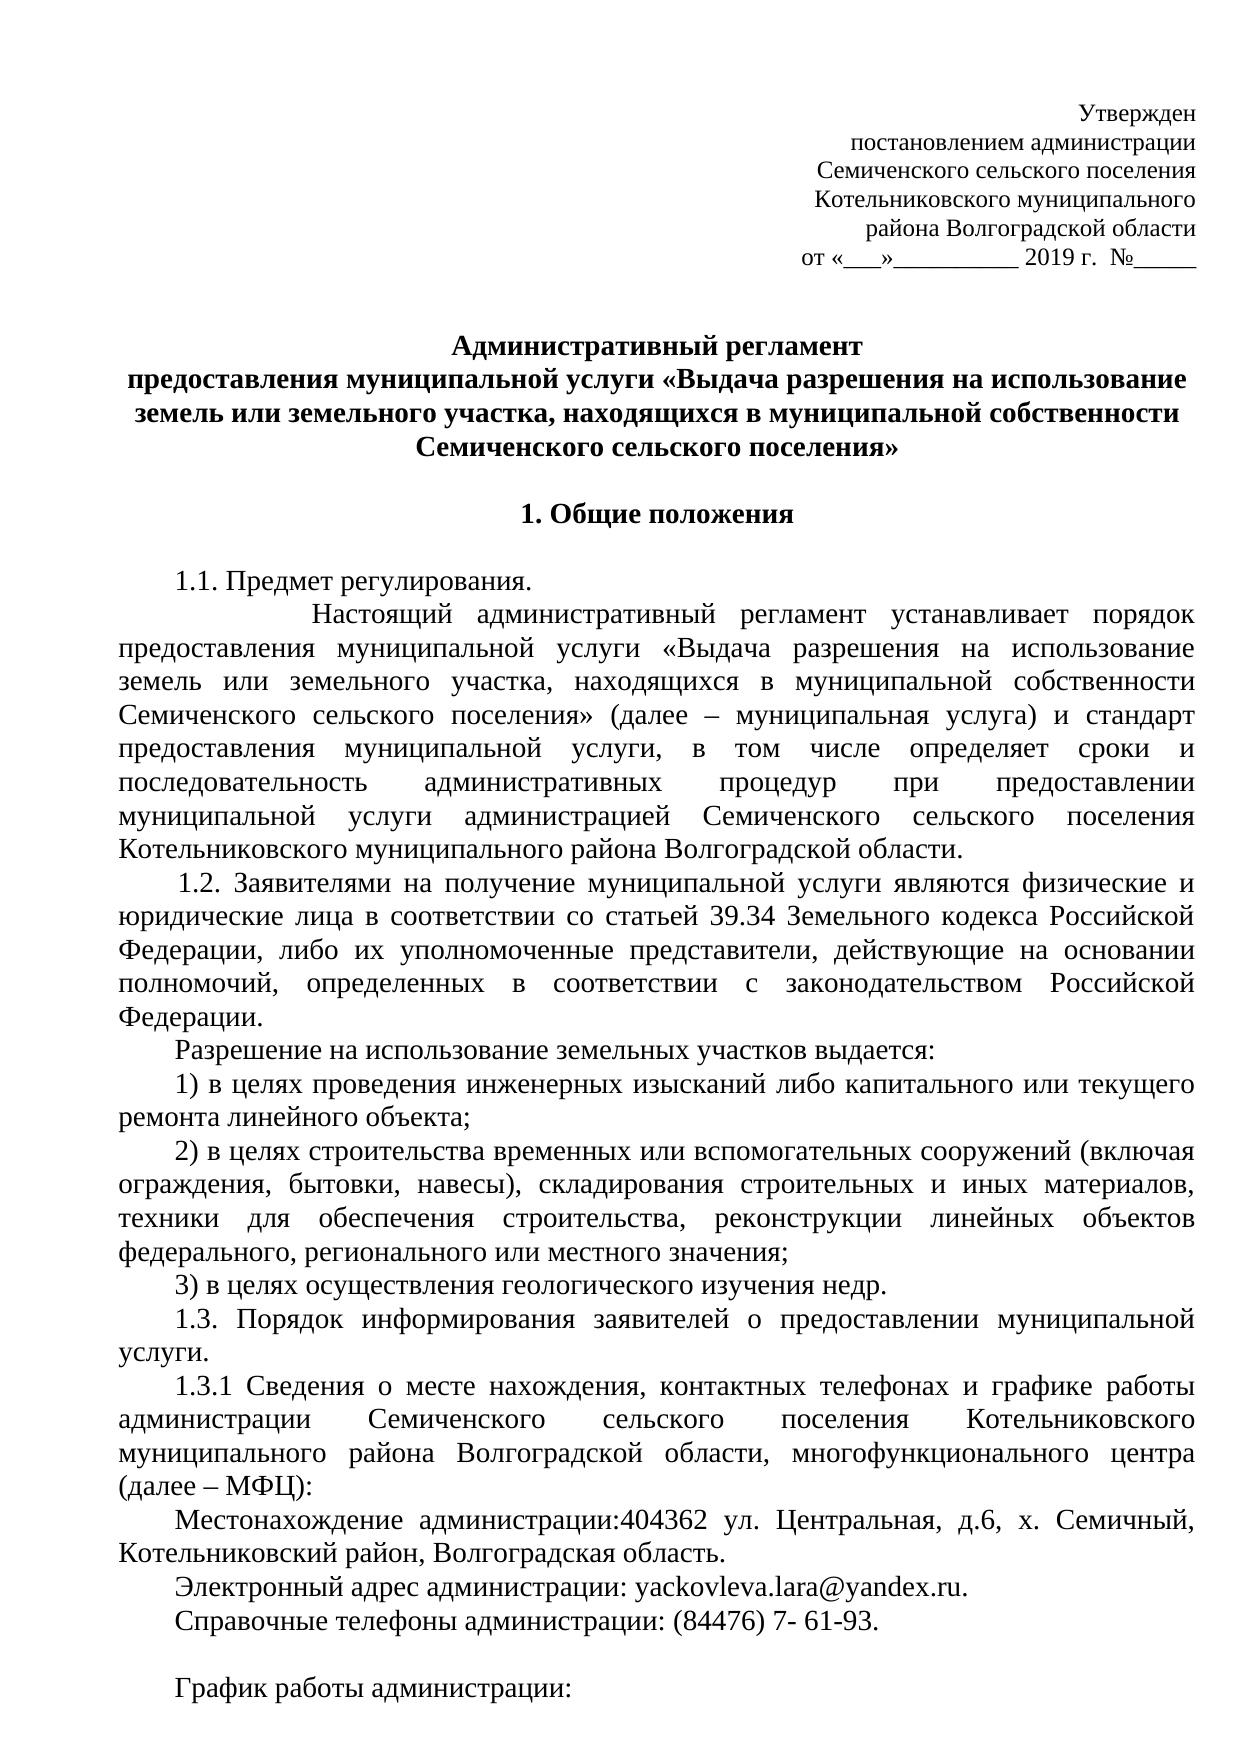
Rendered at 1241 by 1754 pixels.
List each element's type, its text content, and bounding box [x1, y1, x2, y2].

text постановлением администрации [118, 127, 1196, 155]
text от «___»__________ 2019 г. №_____ [118, 242, 1196, 270]
text 1.3. Порядок информирования заявителей о предоставлении муниципальной услуги. [118, 1301, 1196, 1368]
text района Волгоградской области [118, 213, 1196, 242]
text Электронный адрес администрации: yackovleva.lara@yandex.ru. [118, 1569, 1196, 1603]
text Котельниковского муниципального [118, 184, 1196, 213]
text Местонахождение администрации:404362 ул. Центральная, д.6, х. Семичный, Котельниковский район, Волгоградская область. [118, 1502, 1196, 1569]
text 1.1. Предмет регулирования. [118, 563, 1196, 596]
text Справочные телефоны администрации: (84476) 7- 61-93. [118, 1603, 1196, 1636]
text 1. Общие положения [118, 496, 1196, 529]
text 1) в целях проведения инженерных изысканий либо капитального или текущего ремонта линейного объекта; [118, 1066, 1196, 1133]
text 1.2. Заявителями на получение муниципальной услуги являются физические и юридические лица в соответствии со статьей 39.34 Земельного кодекса Российской Федерации, либо их уполномоченные представители, действующие на основании полномочий, определенных в соответствии с законодательством Российской Федерации. [118, 865, 1196, 1032]
text Утвержден [118, 98, 1196, 127]
text предоставления муниципальной услуги «Выдача разрешения на использование земель или земельного участка, находящихся в муниципальной собственности Семиченского сельского поселения» [118, 362, 1196, 462]
text Семиченского сельского поселения [118, 155, 1196, 184]
text Настоящий административный регламент устанавливает порядок предоставления муниципальной услуги «Выдача разрешения на использование земель или земельного участка, находящихся в муниципальной собственности Семиченского сельского поселения» (далее – муниципальная услуга) и стандарт предоставления муниципальной услуги, в том числе определяет сроки и последовательность административных процедур при предоставлении муниципальной услуги администрацией Семиченского сельского поселения Котельниковского муниципального района Волгоградской области. [118, 596, 1196, 865]
text Административный регламент [118, 328, 1196, 362]
text График работы администрации: [118, 1670, 1196, 1703]
text Разрешение на использование земельных участков выдается: [118, 1032, 1196, 1066]
text 2) в целях строительства временных или вспомогательных сооружений (включая ограждения, бытовки, навесы), складирования строительных и иных материалов, техники для обеспечения строительства, реконструкции линейных объектов федерального, регионального или местного значения; [118, 1133, 1196, 1267]
text 3) в целях осуществления геологического изучения недр. [118, 1267, 1196, 1301]
text 1.3.1 Сведения о месте нахождения, контактных телефонах и графике работы администрации Семиченского сельского поселения Котельниковского муниципального района Волгоградской области, многофункционального центра (далее – МФЦ): [118, 1368, 1196, 1502]
